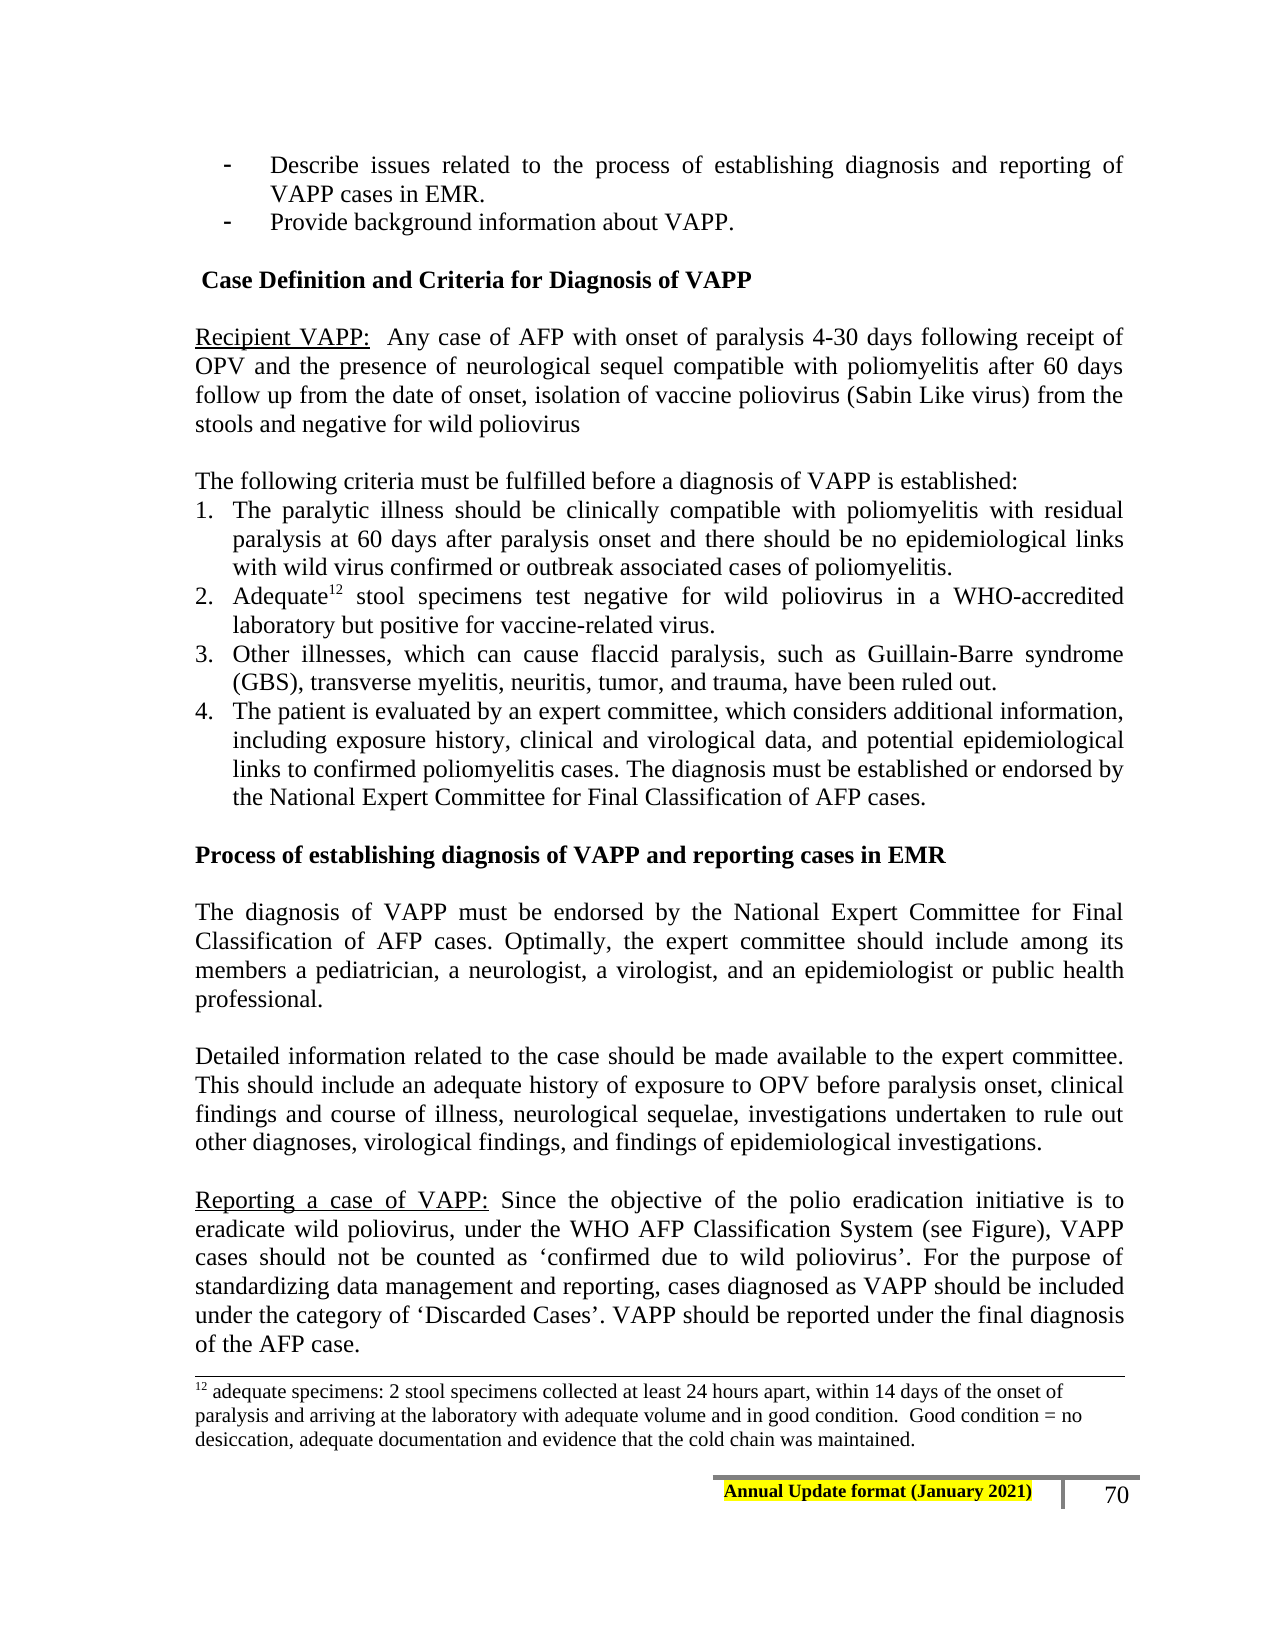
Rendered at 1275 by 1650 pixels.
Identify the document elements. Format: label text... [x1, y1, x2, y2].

text Reporting a case of VAPP: Since the objective of the polio eradication initiative is to eradicate wild poliovirus, under the WHO AFP Classification System (see Figure), VAPP cases should not be counted as ‘confirmed due to wild poliovirus’. For the purpose of standardizing data management and reporting, cases diagnosed as VAPP should be included under the category of ‘Discarded Cases’. VAPP should be reported under the final diagnosis of the AFP case. [195, 1185, 1125, 1357]
text Process of establishing diagnosis of VAPP and reporting cases in EMR [195, 840, 1125, 869]
list The paralytic illness should be clinically compatible with poliomyelitis with residual paralysis at 60 days after paralysis onset and there should be no epidemiological links with wild virus confirmed or outbreak associated cases of poliomyelitis. [195, 495, 1125, 581]
text Case Definition and Criteria for Diagnosis of VAPP [195, 265, 1125, 294]
list The patient is evaluated by an expert committee, which considers additional information, including exposure history, clinical and virological data, and potential epidemiological links to confirmed poliomyelitis cases. The diagnosis must be established or endorsed by the National Expert Committee for Final Classification of AFP cases. [195, 696, 1125, 811]
text Recipient VAPP: Any case of AFP with onset of paralysis 4-30 days following receipt of OPV and the presence of neurological sequel compatible with poliomyelitis after 60 days follow up from the date of onset, isolation of vaccine poliovirus (Sabin Like virus) from the stools and negative for wild poliovirus [195, 322, 1125, 437]
text The diagnosis of VAPP must be endorsed by the National Expert Committee for Final Classification of AFP cases. Optimally, the expert committee should include among its members a pediatrician, a neurologist, a virologist, and an epidemiologist or public health professional. [195, 897, 1125, 1012]
text Detailed information related to the case should be made available to the expert committee. This should include an adequate history of exposure to OPV before paralysis onset, clinical findings and course of illness, neurological sequelae, investigations undertaken to rule out other diagnoses, virological findings, and findings of epidemiological investigations. [195, 1041, 1125, 1156]
text The following criteria must be fulfilled before a diagnosis of VAPP is established: [195, 466, 1125, 495]
list Describe issues related to the process of establishing diagnosis and reporting of VAPP cases in EMR. [223, 150, 1125, 207]
list Adequate stool specimens test negative for wild poliovirus in a WHO-accredited laboratory but positive for vaccine-related virus. [195, 581, 1125, 639]
list Provide background information about VAPP. [223, 207, 1125, 236]
list Other illnesses, which can cause flaccid paralysis, such as Guillain-Barre syndrome (GBS), transverse myelitis, neuritis, tumor, and trauma, have been ruled out. [195, 639, 1125, 696]
